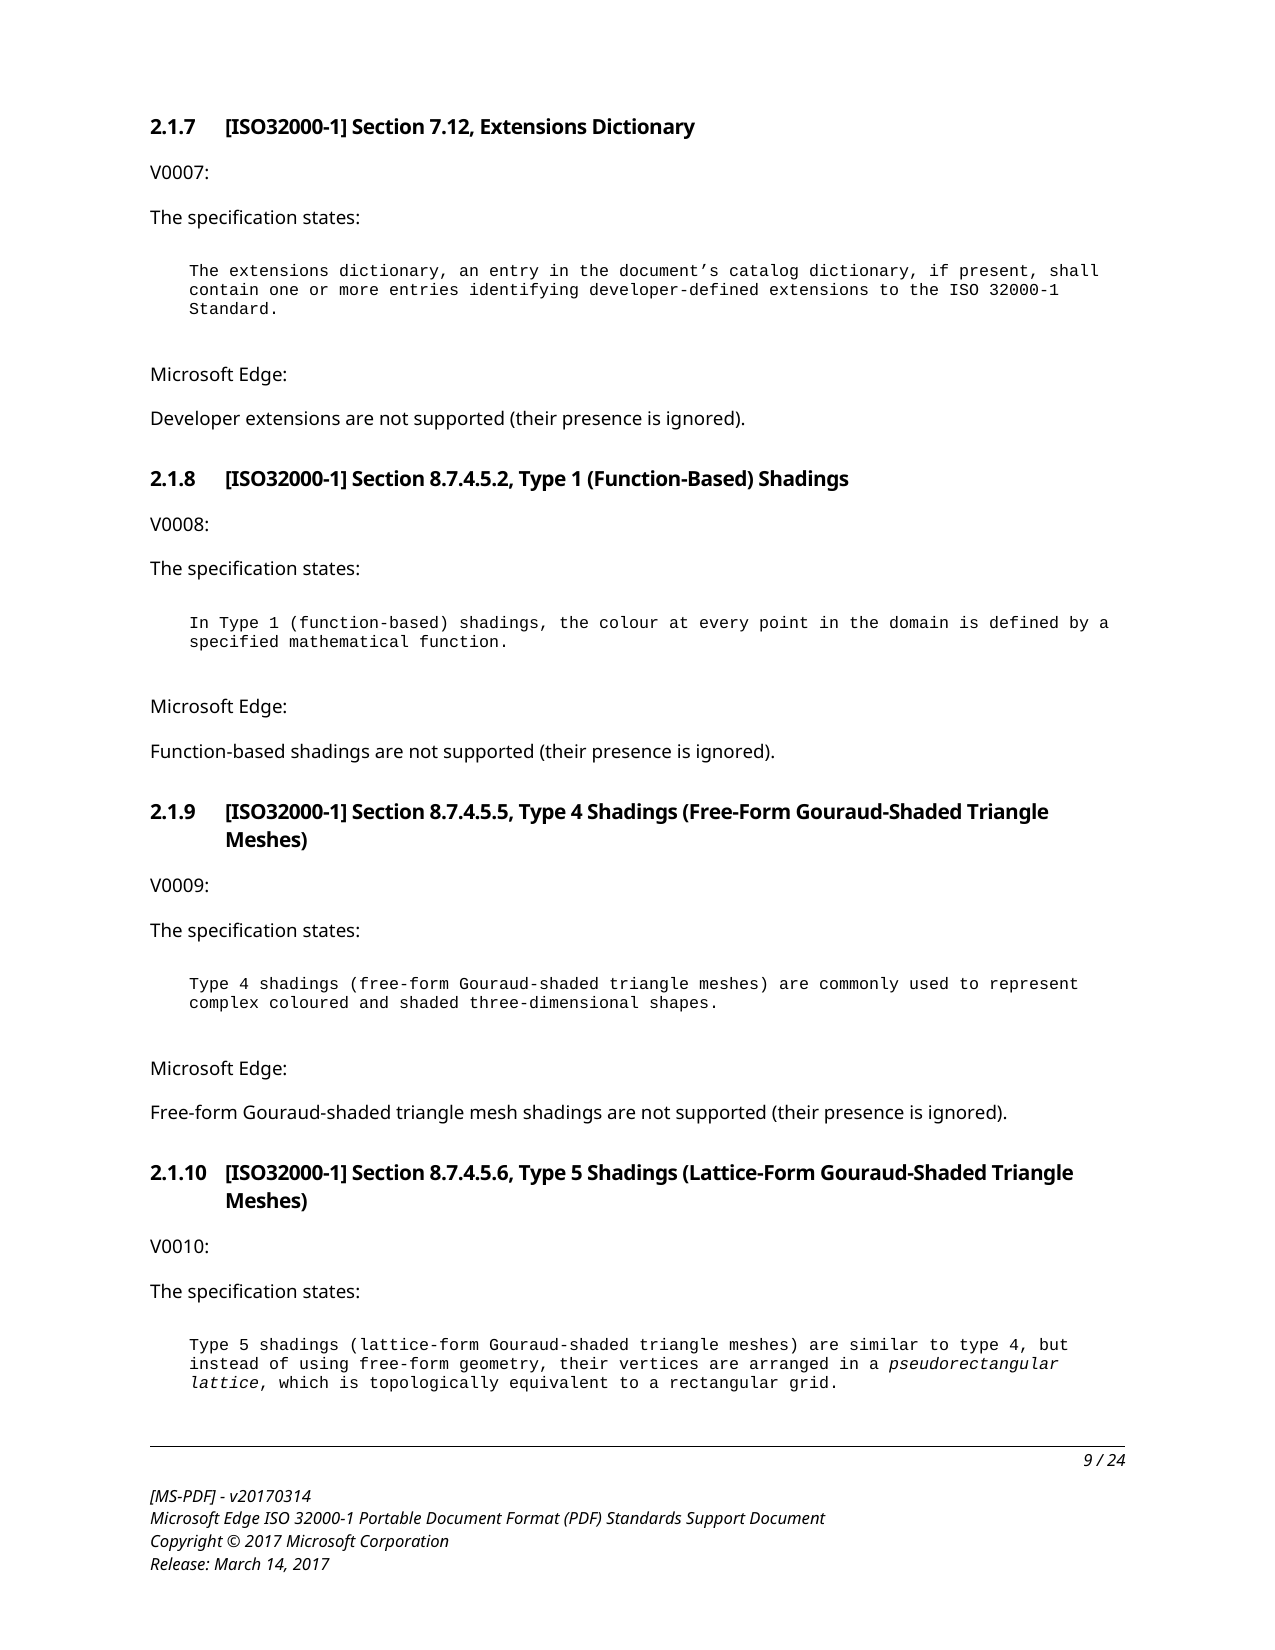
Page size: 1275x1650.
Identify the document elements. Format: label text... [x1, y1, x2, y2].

text V0007: [150, 160, 1125, 185]
text Free-form Gouraud-shaded triangle mesh shadings are not supported (their presence is ignored). [150, 1099, 1125, 1125]
text V0010: [150, 1234, 1125, 1259]
subtitle [ISO32000-1] Section 8.7.4.5.2, Type 1 (Function-Based) Shadings [150, 464, 1125, 493]
text The specification states: [150, 1278, 1125, 1304]
text The specification states: [150, 556, 1125, 581]
text V0008: [150, 511, 1125, 537]
text In Type 1 (function-based) shadings, the colour at every point in the domain is defined by a specified mathematical function. [175, 606, 1137, 663]
text Microsoft Edge: [150, 1055, 1125, 1081]
subtitle [ISO32000-1] Section 7.12, Extensions Dictionary [150, 112, 1125, 141]
text The specification states: [150, 917, 1125, 942]
text Developer extensions are not supported (their presence is ignored). [150, 405, 1125, 431]
text Type 5 shadings (lattice-form Gouraud-shaded triangle meshes) are similar to type 4, but instead of using free-form geometry, their vertices are arranged in a pseudorectangular lattice, which is topologically equivalent to a rectangular grid. [175, 1329, 1137, 1404]
text The specification states: [150, 204, 1125, 229]
text The extensions dictionary, an entry in the document’s catalog dictionary, if present, shall contain one or more entries identifying developer-defined extensions to the ISO 32000-1 Standard. [175, 255, 1137, 330]
subtitle [ISO32000-1] Section 8.7.4.5.6, Type 5 Shadings (Lattice-Form Gouraud-Shaded Triangle Meshes) [150, 1158, 1125, 1215]
subtitle [ISO32000-1] Section 8.7.4.5.5, Type 4 Shadings (Free-Form Gouraud-Shaded Triangle Meshes) [150, 797, 1125, 854]
text Microsoft Edge: [150, 361, 1125, 387]
text Microsoft Edge: [150, 694, 1125, 719]
text V0009: [150, 873, 1125, 898]
text Type 4 shadings (free-form Gouraud-shaded triangle meshes) are commonly used to represent complex coloured and shaded three-dimensional shapes. [175, 968, 1137, 1024]
text Function-based shadings are not supported (their presence is ignored). [150, 738, 1125, 764]
